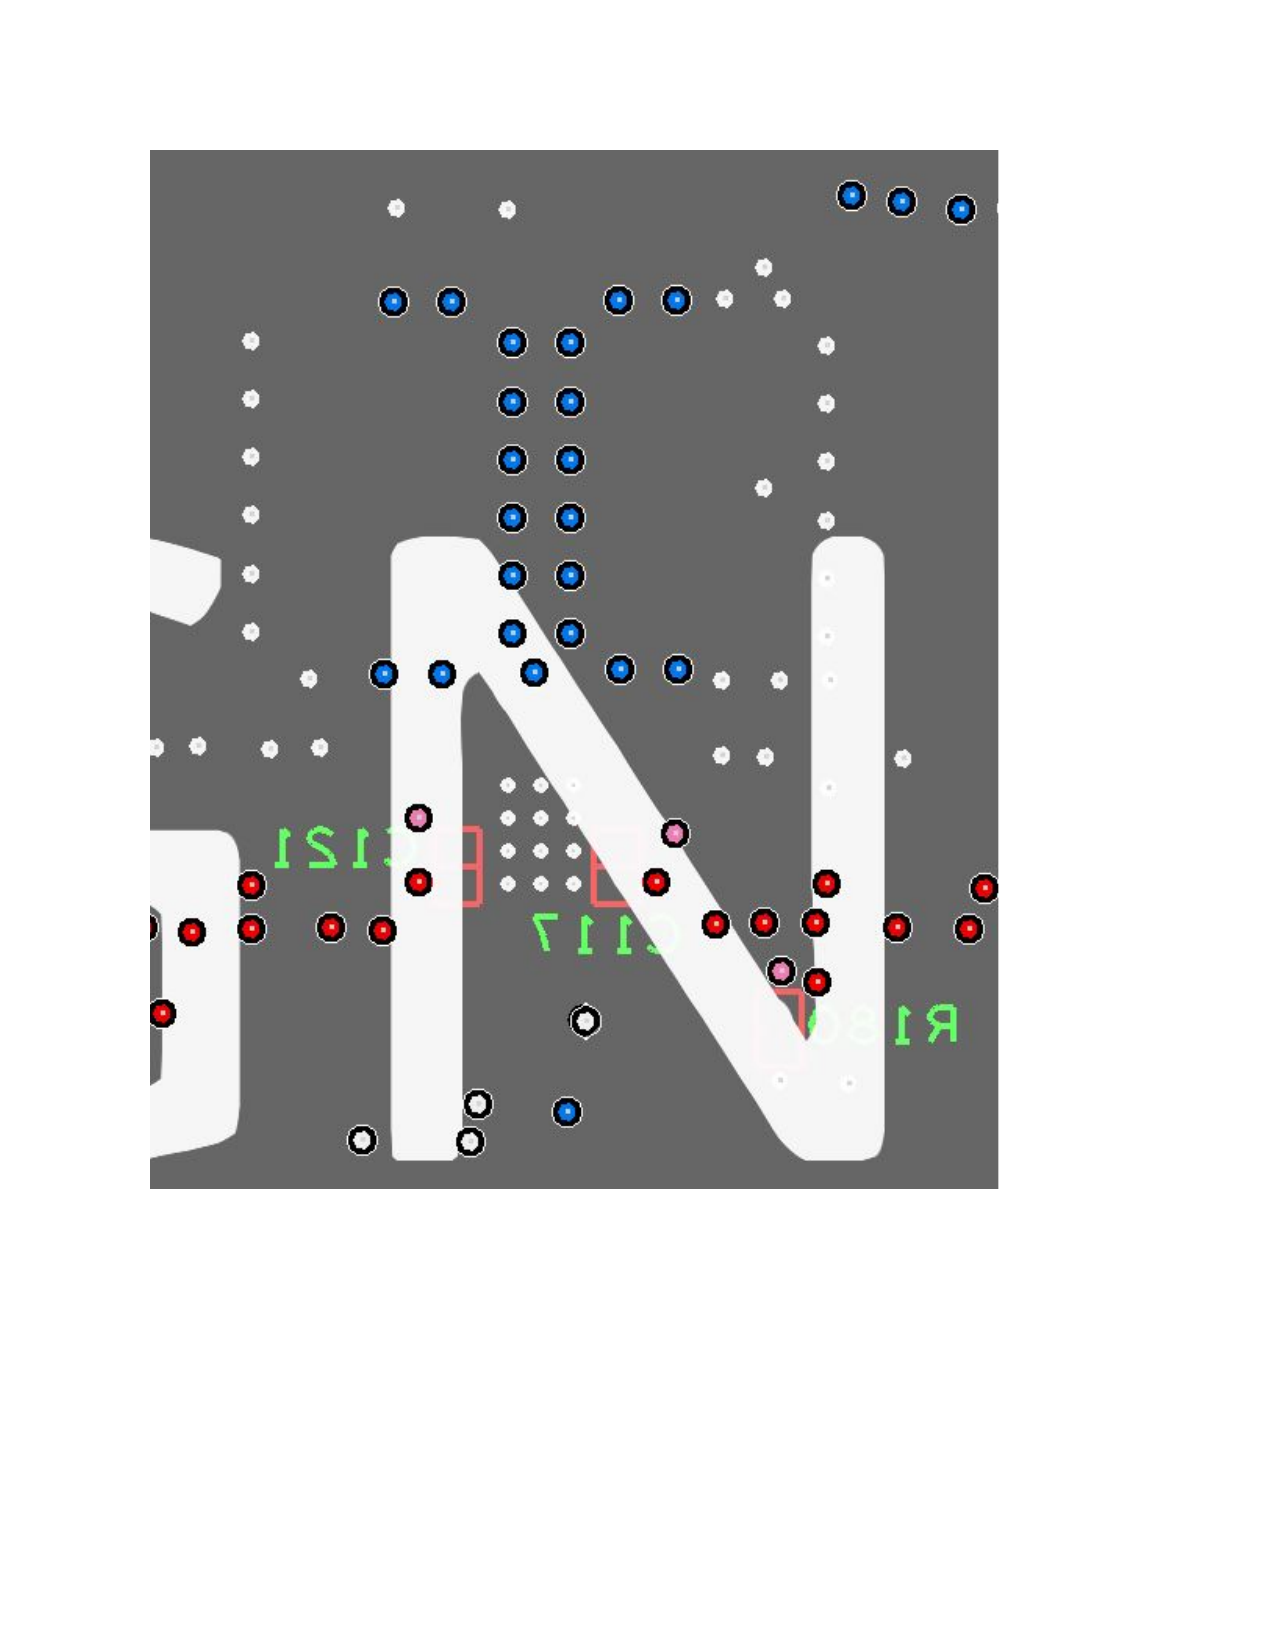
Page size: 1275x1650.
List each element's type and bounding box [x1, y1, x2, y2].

picture [150, 150, 999, 1189]
